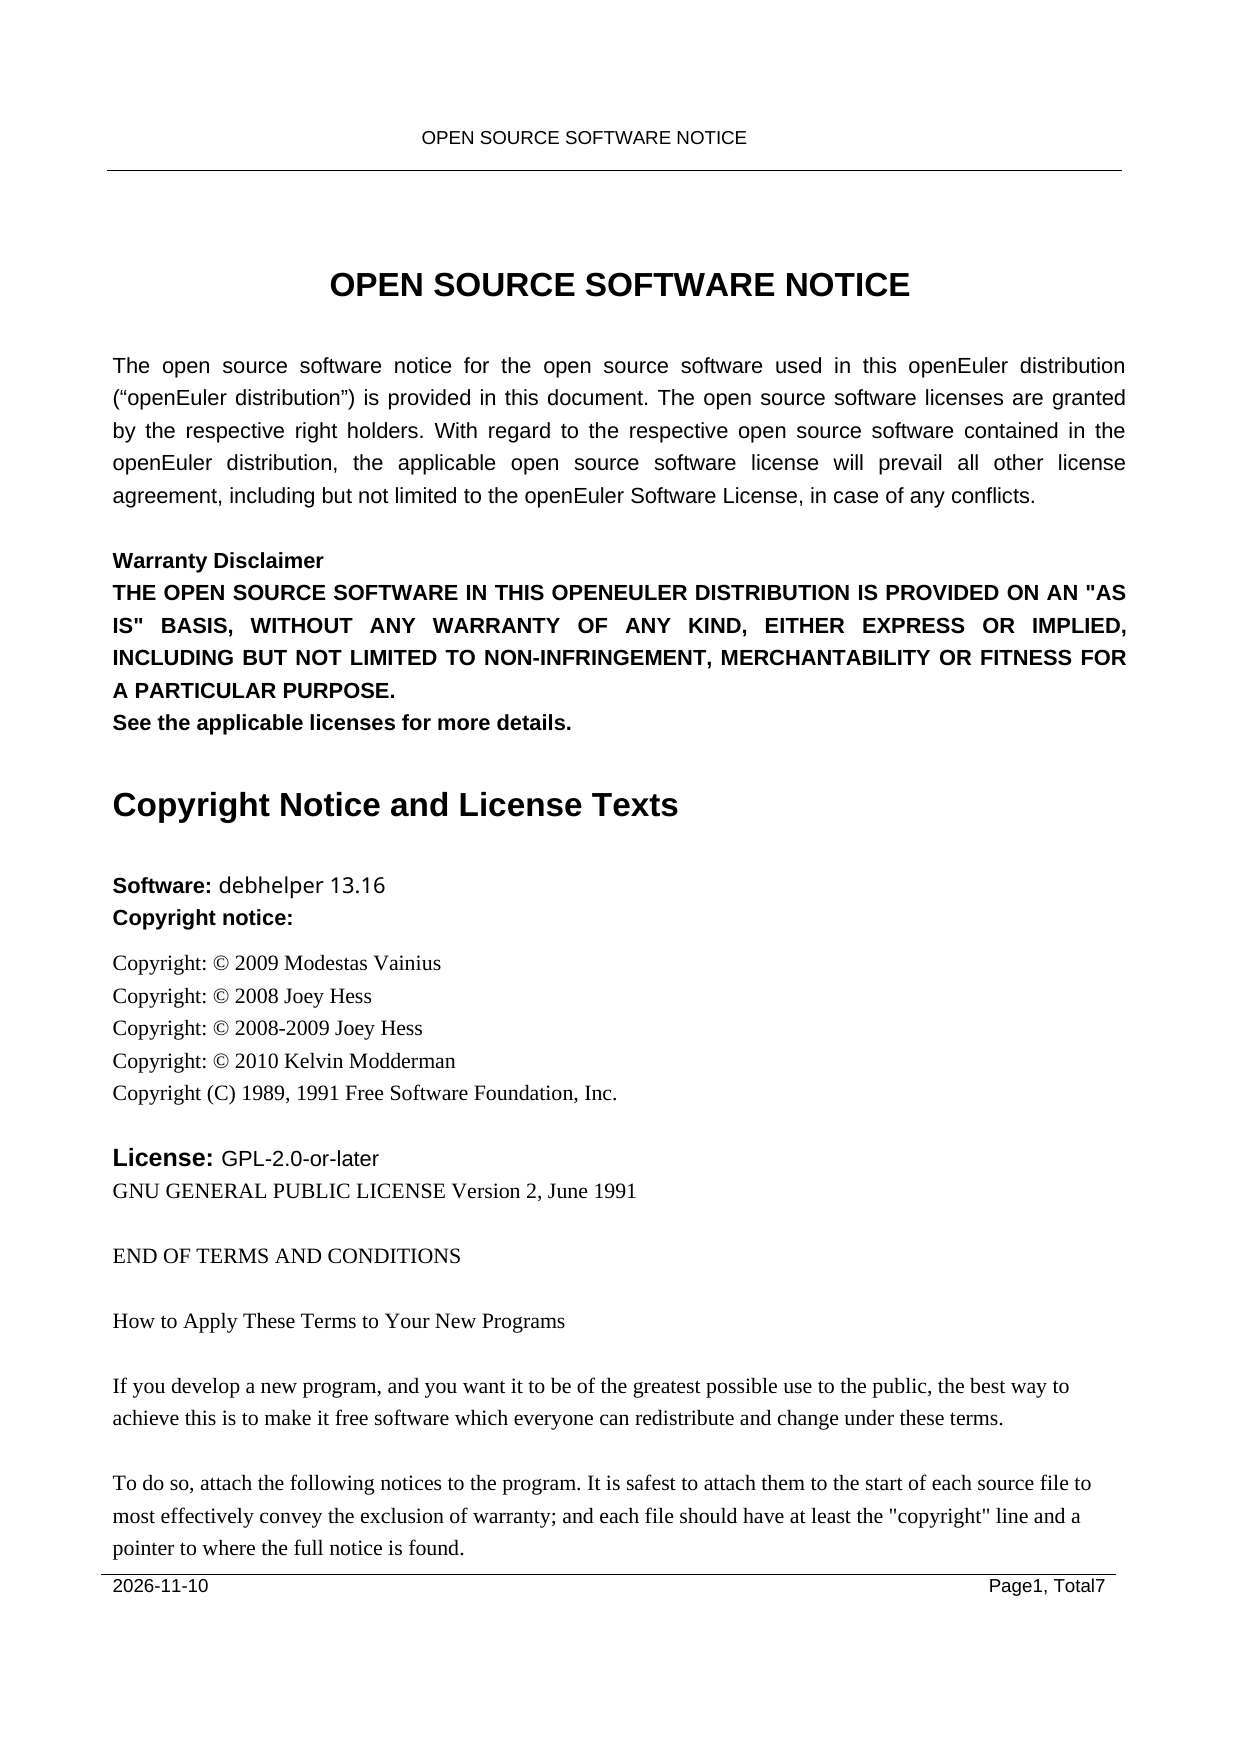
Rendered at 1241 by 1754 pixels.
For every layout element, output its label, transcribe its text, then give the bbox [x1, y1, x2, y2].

text Copyright notice: [112, 901, 1128, 934]
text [112, 1174, 1128, 1564]
text License: GPL-2.0-or-later [112, 1142, 1128, 1174]
title Software: debhelper 13.16 [112, 869, 1128, 901]
text THE OPEN SOURCE SOFTWARE IN THIS OPENEULER DISTRIBUTION IS PROVIDED ON AN "AS IS" BASIS, WITHOUT ANY WARRANTY OF ANY KIND, EITHER EXPRESS OR IMPLIED, INCLUDING BUT NOT LIMITED TO NON-INFRINGEMENT, MERCHANTABILITY OR FITNESS FOR A PARTICULAR PURPOSE. See the applicable licenses for more details. [112, 576, 1128, 739]
text Copyright: © 2009 Modestas Vainius Copyright: © 2008 Joey Hess Copyright: © 2008-2009 Joey Hess Copyright: © 2010 Kelvin Modderman Copyright (C) 1989, 1991 Free Software Foundation, Inc. [112, 947, 1128, 1142]
text OPEN SOURCE SOFTWARE NOTICE [112, 251, 1128, 316]
text Warranty Disclaimer [112, 544, 1128, 576]
text Copyright Notice and License Texts [112, 771, 1128, 836]
text The open source software notice for the open source software used in this openEuler distribution (“openEuler distribution”) is provided in this document. The open source software licenses are granted by the respective right holders. With regard to the respective open source software contained in the openEuler distribution, the applicable open source software license will prevail all other license agreement, including but not limited to the openEuler Software License, in case of any conflicts. [112, 349, 1128, 511]
